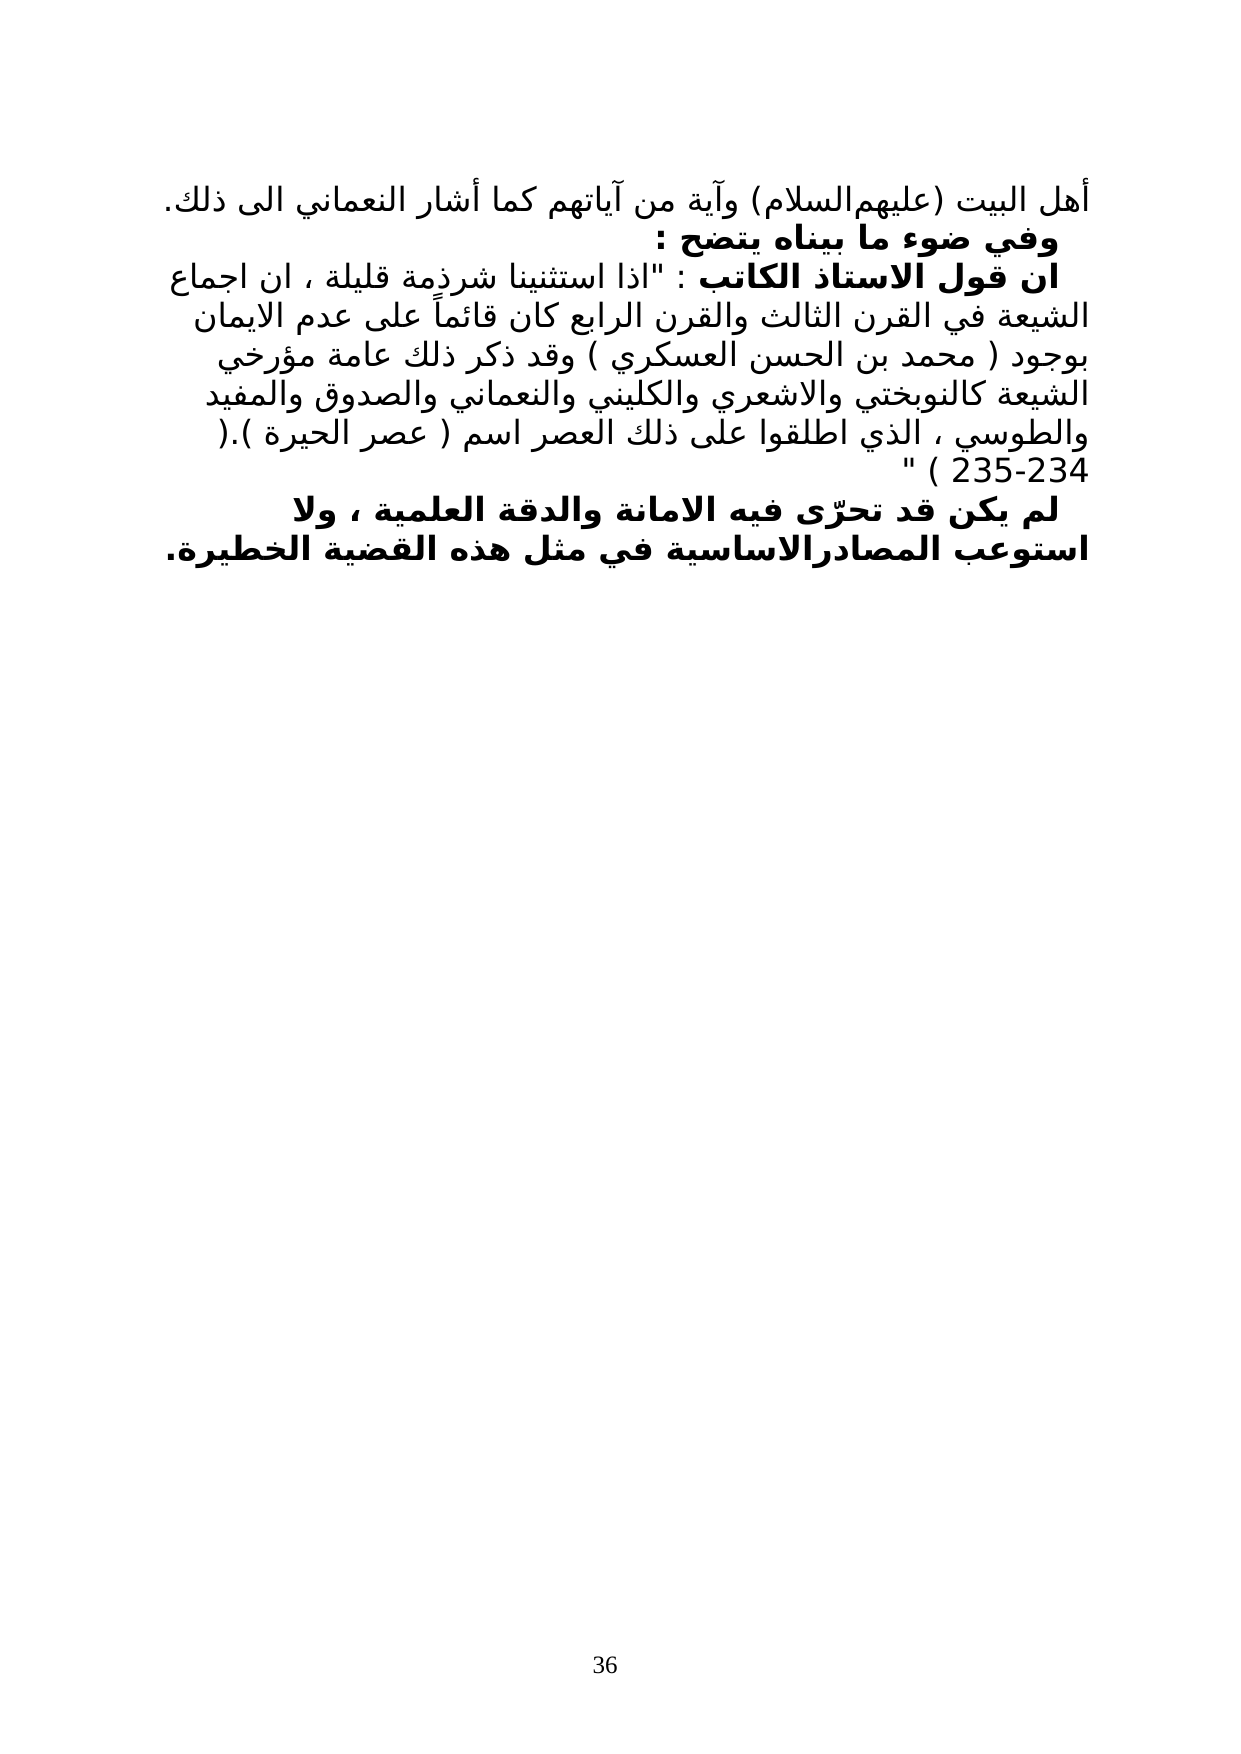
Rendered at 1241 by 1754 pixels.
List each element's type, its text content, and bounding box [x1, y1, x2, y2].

text ان قول الاستاذ الكاتب : "اذا استثنينا شرذمة قليلة ، ان اجماع الشيعة في القرن الثالث والقرن الرابع كان قائماً على عدم الايمان بوجود ( محمد بن الحسن العسكري ) وقد ذكر ذلك عامة مؤرخي الشيعة كالنوبختي والاشعري والكليني والنعماني والصدوق والمفيد والطوسي ، الذي اطلقوا على ذلك العصر اسم ( عصر الحيرة ).( 234-235 ) " [150, 258, 1090, 491]
text وفي ضوء ما بيناه يتضح : [150, 219, 1090, 258]
text لم يكن قد تحرّى فيه الامانة والدقة العلمية ، ولا استوعب المصادرالاساسية في مثل هذه القضية الخطيرة. [150, 491, 1090, 568]
text أهل البيت (عليهم‌السلام) وآية من آياتهم كما أشار النعماني الى ذلك. [150, 180, 1090, 219]
